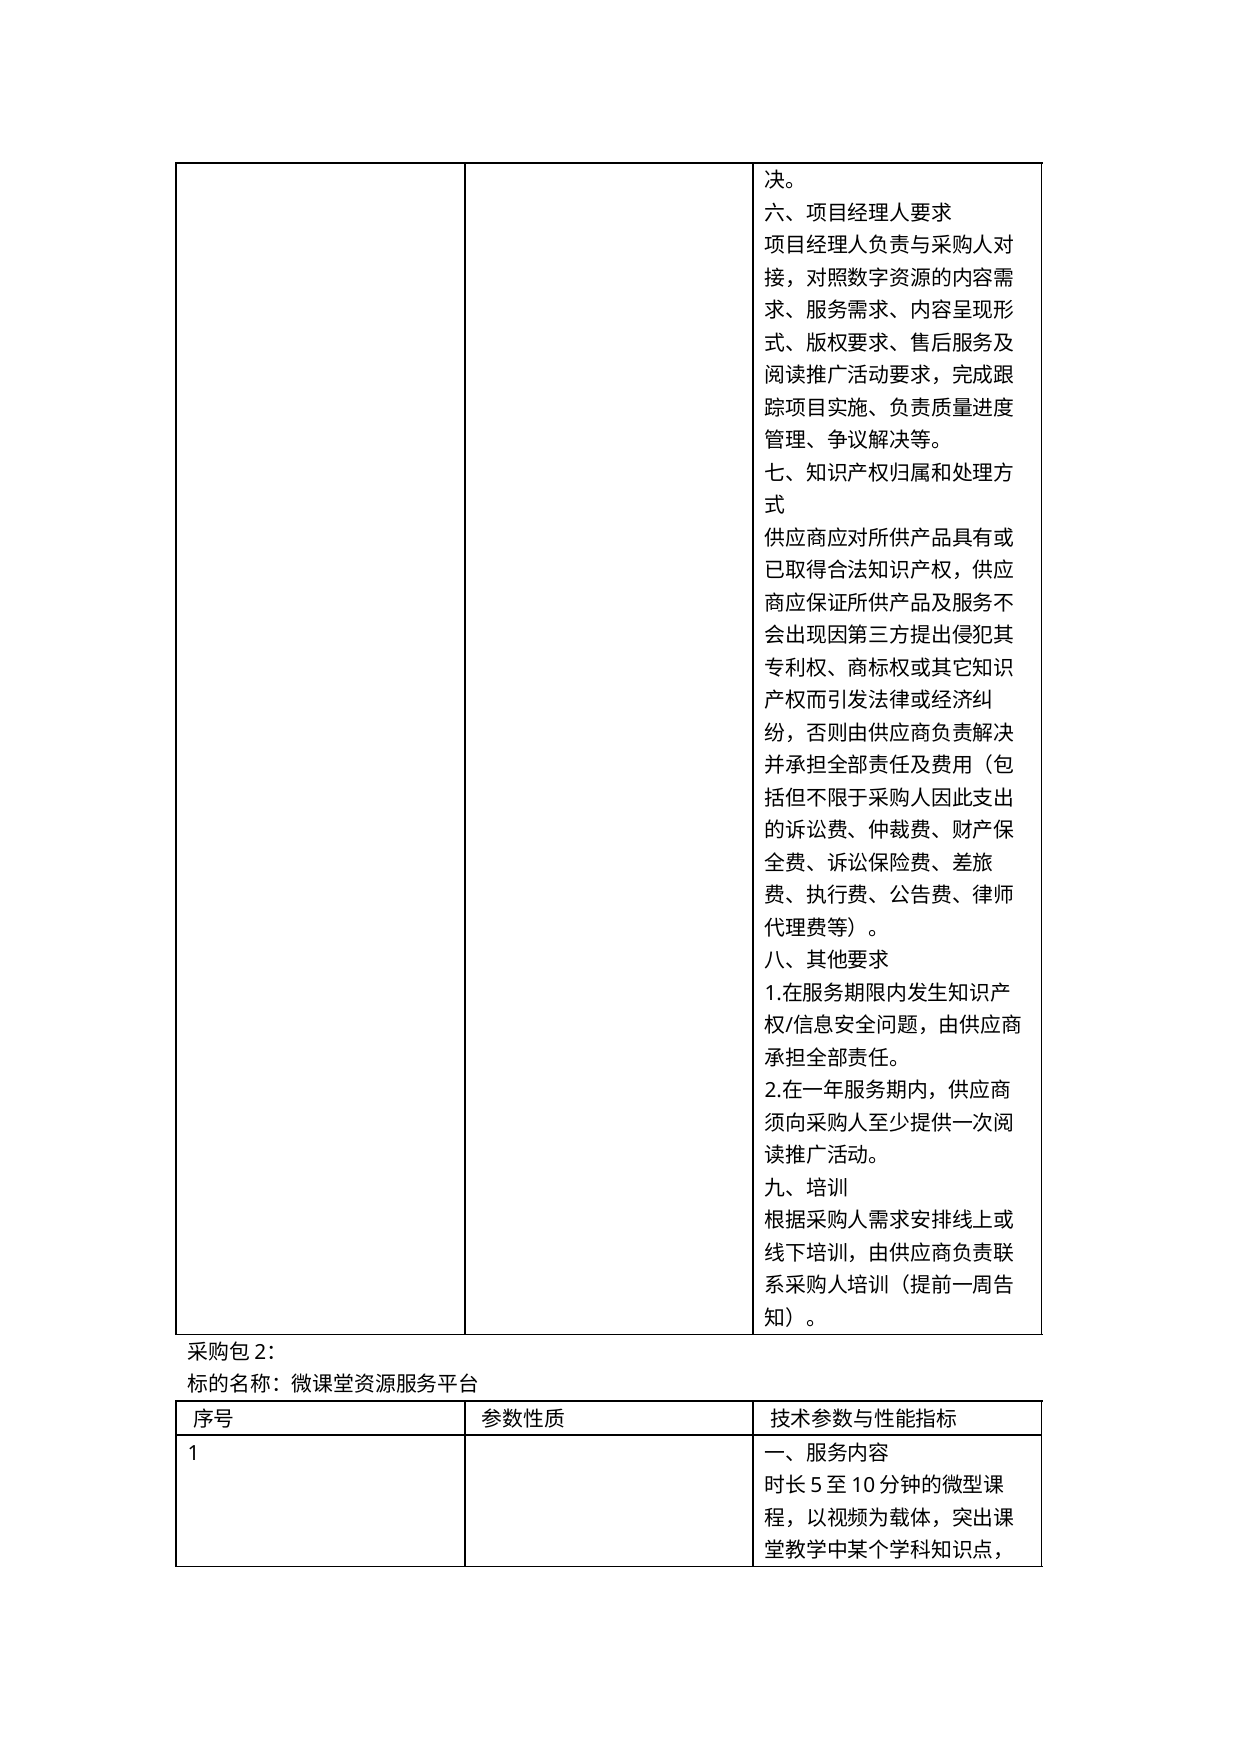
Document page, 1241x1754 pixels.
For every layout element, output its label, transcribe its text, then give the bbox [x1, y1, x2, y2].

table_cell 1 [177, 164, 464, 1333]
text 采购包2： [187, 1335, 1053, 1368]
table_cell 1 [177, 1436, 464, 1566]
table_header 序号 [177, 1402, 464, 1434]
text 标的名称：微课堂资源服务平台 [187, 1368, 1053, 1400]
table_header 技术参数与性能指标 [754, 1402, 1041, 1434]
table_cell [754, 164, 1041, 1333]
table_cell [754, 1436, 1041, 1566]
table_cell [466, 164, 752, 1333]
table_cell [466, 1436, 752, 1566]
table_header 参数性质 [466, 1402, 752, 1434]
